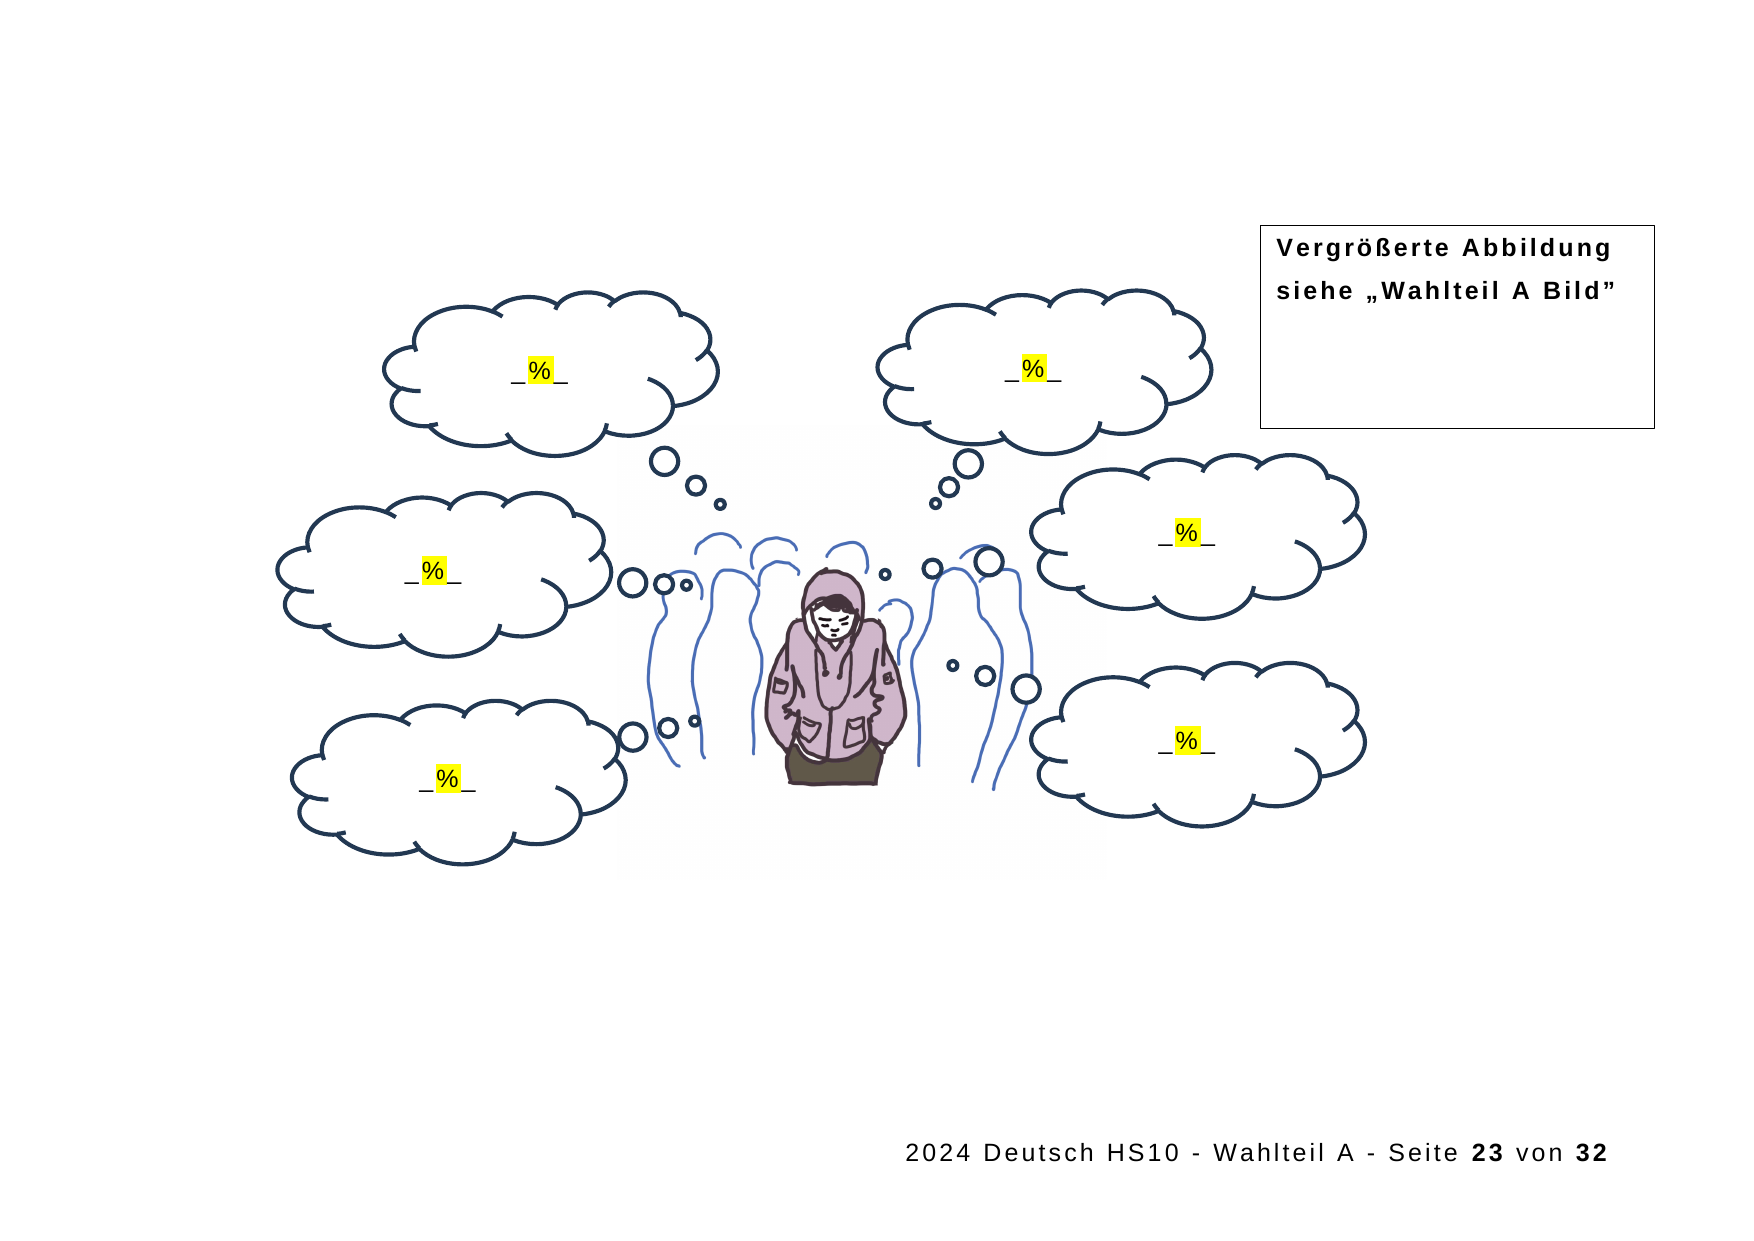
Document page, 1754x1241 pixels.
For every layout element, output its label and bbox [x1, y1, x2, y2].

picture [617, 425, 1107, 880]
